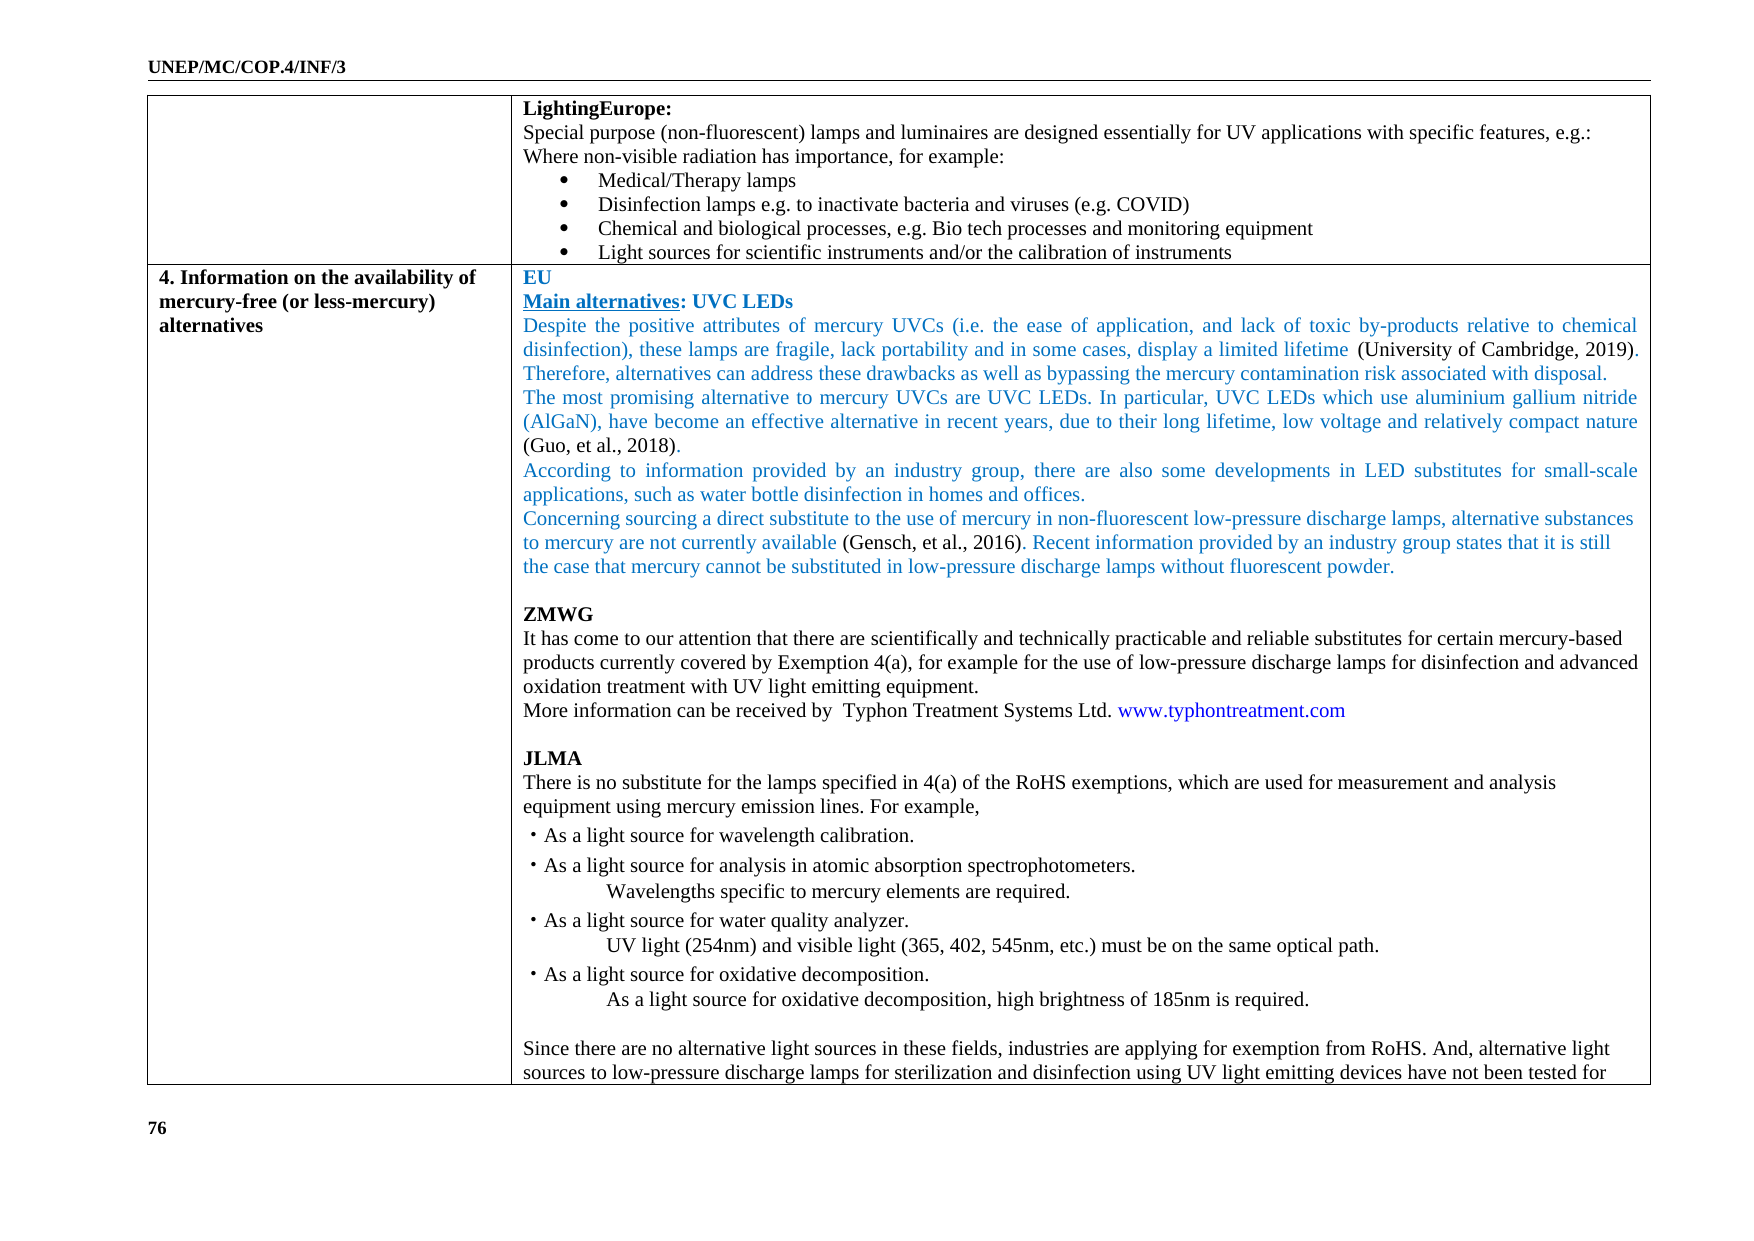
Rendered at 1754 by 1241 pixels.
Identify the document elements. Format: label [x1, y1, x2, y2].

table_cell [512, 265, 1650, 1084]
table_cell [512, 96, 1650, 264]
table_cell [148, 265, 511, 1084]
table_cell [148, 96, 511, 264]
